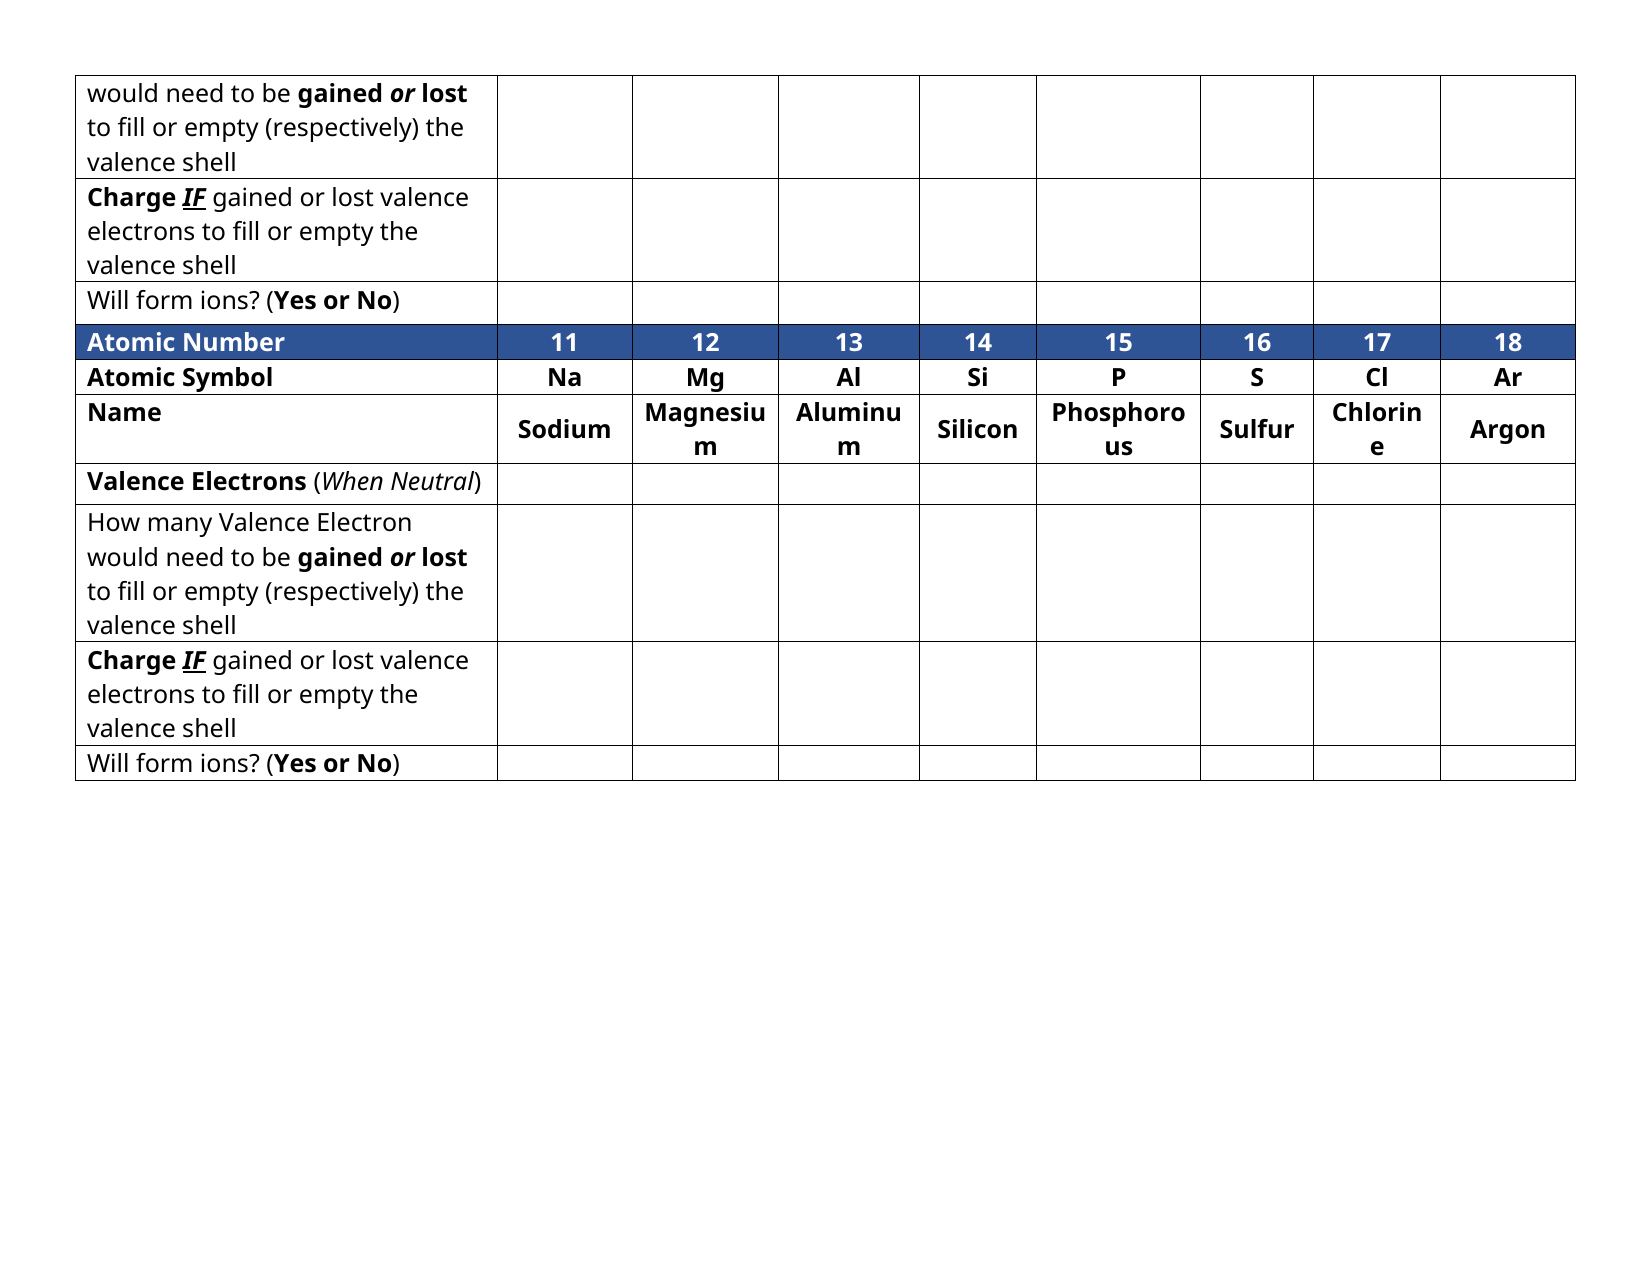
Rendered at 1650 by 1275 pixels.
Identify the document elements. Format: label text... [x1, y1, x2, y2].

table_cell [498, 179, 632, 281]
table_cell [1441, 642, 1575, 744]
table_cell [1037, 464, 1200, 504]
table_cell [1201, 505, 1313, 641]
table_cell [920, 76, 1036, 178]
table_cell 16 [1201, 325, 1313, 359]
table_cell [633, 76, 778, 178]
table_cell [920, 282, 1036, 323]
table_cell [1441, 464, 1575, 504]
table_cell 13 [779, 325, 919, 359]
table_cell Magnesium [633, 395, 778, 463]
table_cell [1037, 505, 1200, 641]
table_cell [76, 76, 497, 178]
table_cell 11 [498, 325, 632, 359]
table_cell [633, 642, 778, 744]
table_cell Ar [1441, 360, 1575, 394]
table_cell [779, 282, 919, 323]
table_cell [1314, 505, 1440, 641]
table_cell [1037, 76, 1200, 178]
table_cell [1441, 76, 1575, 178]
table_cell Atomic Symbol [76, 360, 497, 394]
table_cell [1201, 464, 1313, 504]
table_cell S [1201, 360, 1313, 394]
table_cell Charge IF gained or lost valence electrons to fill or empty the valence shell [76, 642, 497, 744]
table_cell Al [779, 360, 919, 394]
table_cell Will form ions? (Yes or No) [76, 282, 497, 323]
table_cell [779, 76, 919, 178]
table_cell [779, 505, 919, 641]
table_cell [498, 642, 632, 744]
table_cell [633, 282, 778, 323]
table_cell [920, 464, 1036, 504]
table_cell Sulfur [1201, 395, 1313, 463]
table_cell [498, 464, 632, 504]
table_cell [1201, 282, 1313, 323]
table_cell [498, 746, 632, 780]
table_cell P [1037, 360, 1200, 394]
table_cell [779, 464, 919, 504]
table_cell Sodium [498, 395, 632, 463]
table_cell [1314, 746, 1440, 780]
table_cell 18 [1441, 325, 1575, 359]
table_cell 14 [920, 325, 1036, 359]
table_cell [633, 179, 778, 281]
table_cell Will form ions? (Yes or No) [76, 746, 497, 780]
table_cell [1201, 179, 1313, 281]
table_cell [498, 76, 632, 178]
table_cell [498, 505, 632, 641]
table_cell [1037, 179, 1200, 281]
table_cell [1201, 76, 1313, 178]
table_cell Argon [1441, 395, 1575, 463]
table_cell [1037, 282, 1200, 323]
table_cell [1037, 746, 1200, 780]
table_cell Chlorine [1314, 395, 1440, 463]
table_cell [779, 179, 919, 281]
table_cell Silicon [920, 395, 1036, 463]
table_cell Atomic Number [76, 325, 497, 359]
table_cell [1037, 642, 1200, 744]
table_cell Name [76, 395, 497, 463]
table_cell [498, 282, 632, 323]
table_cell [633, 464, 778, 504]
table_cell [1314, 642, 1440, 744]
table_cell [1441, 505, 1575, 641]
table_cell [920, 642, 1036, 744]
table_cell [633, 505, 778, 641]
table_cell Si [920, 360, 1036, 394]
table_cell Aluminum [779, 395, 919, 463]
table_cell [1314, 464, 1440, 504]
table_cell [1441, 746, 1575, 780]
table_cell [1314, 179, 1440, 281]
table_cell Valence Electrons (When Neutral) [76, 464, 497, 504]
table_cell Mg [633, 360, 778, 394]
table_cell [633, 746, 778, 780]
table_cell [1441, 179, 1575, 281]
table_cell [920, 746, 1036, 780]
table_cell 12 [633, 325, 778, 359]
table_cell [779, 642, 919, 744]
table_cell [1201, 746, 1313, 780]
table_cell Charge IF gained or lost valence electrons to fill or empty the valence shell [76, 179, 497, 281]
table_cell [1441, 282, 1575, 323]
table_cell How many Valence Electron would need to be gained or lost to fill or empty (respectively) the valence shell [76, 505, 497, 641]
table_cell Phosphorous [1037, 395, 1200, 463]
table_cell 17 [1314, 325, 1440, 359]
table_cell [1314, 282, 1440, 323]
table_cell [920, 179, 1036, 281]
table_cell [920, 505, 1036, 641]
table_cell Na [498, 360, 632, 394]
table_cell [779, 746, 919, 780]
table_cell 15 [1037, 325, 1200, 359]
table_cell [1201, 642, 1313, 744]
table_cell [1314, 76, 1440, 178]
table_cell Cl [1314, 360, 1440, 394]
